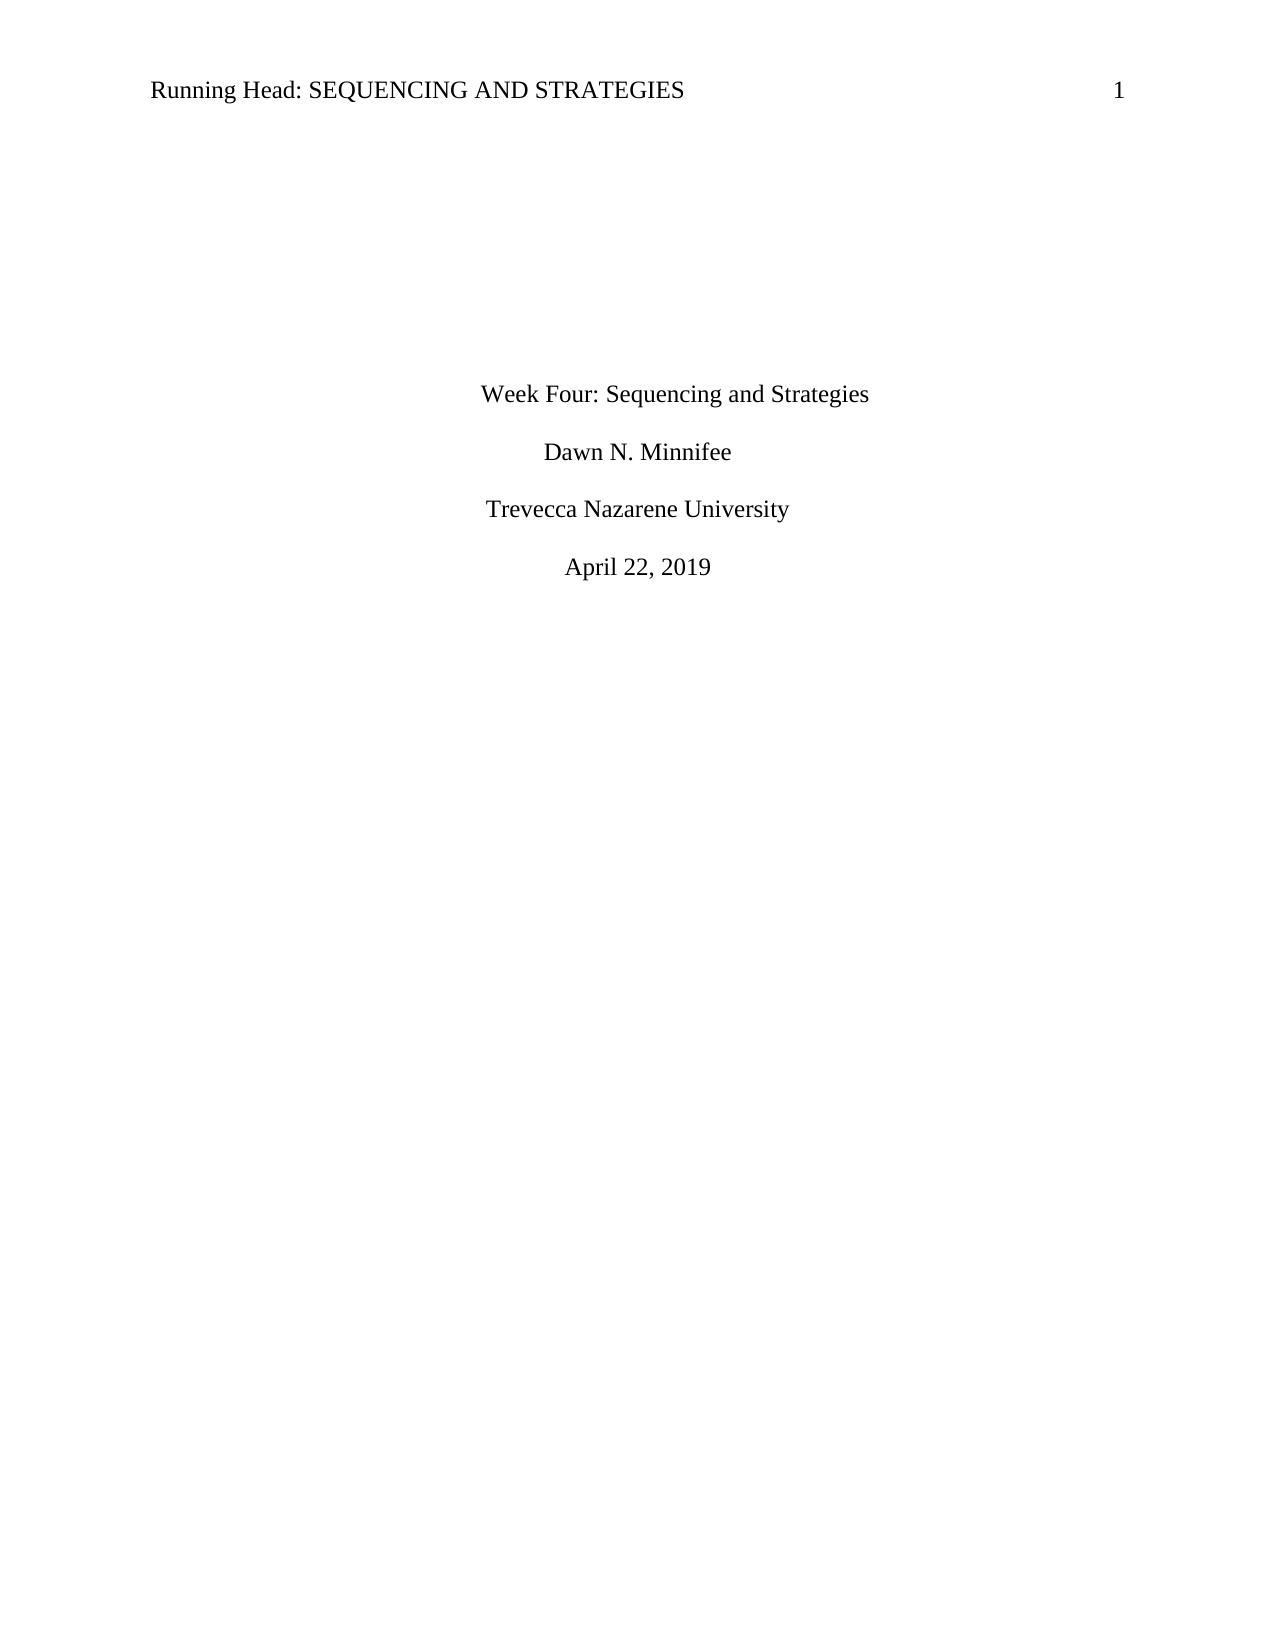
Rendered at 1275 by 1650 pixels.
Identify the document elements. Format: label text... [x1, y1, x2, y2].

text April 22, 2019 [150, 552, 1125, 581]
text Trevecca Nazarene University [150, 494, 1125, 523]
text Dawn N. Minnifee [150, 437, 1125, 466]
text Week Four: Sequencing and Strategies [150, 379, 1125, 408]
